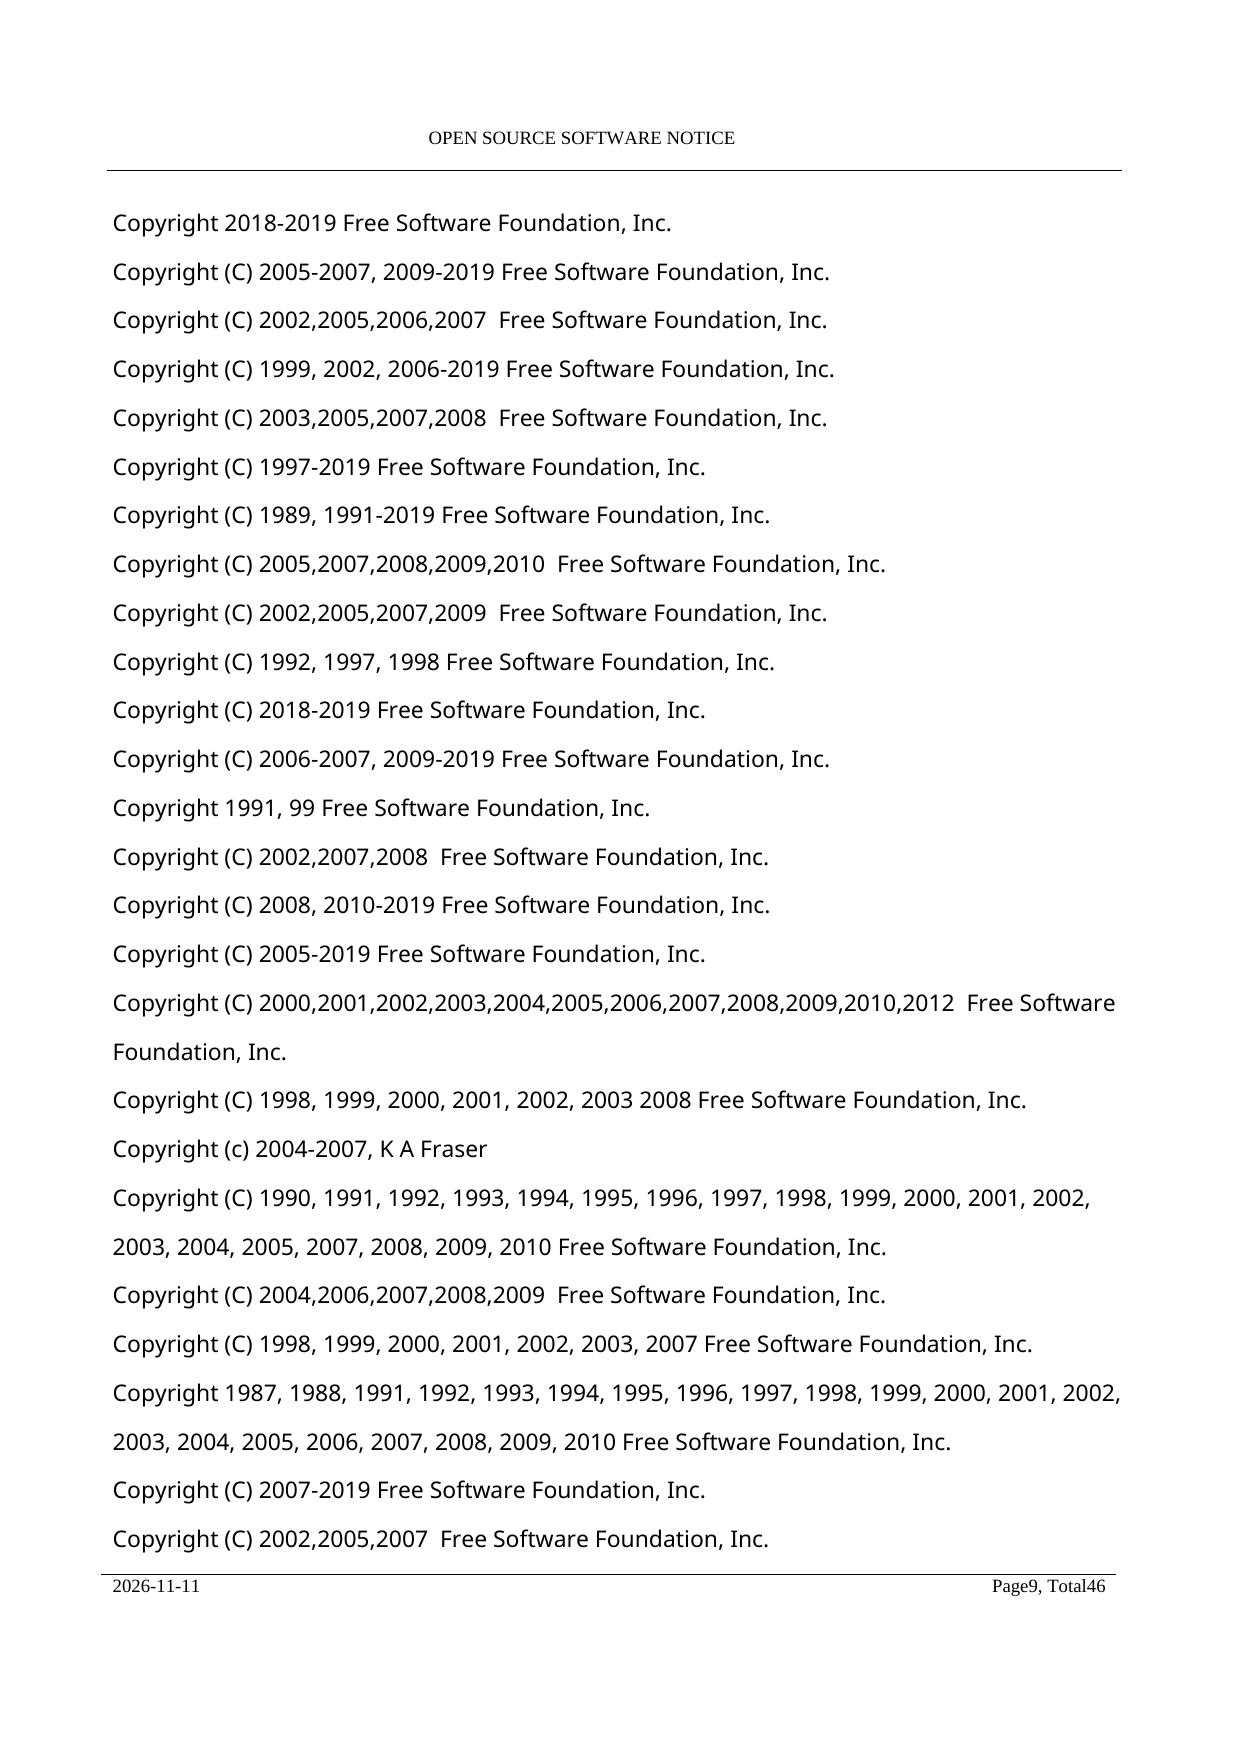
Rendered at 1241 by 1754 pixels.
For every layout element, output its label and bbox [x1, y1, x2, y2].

text [112, 206, 1128, 1555]
